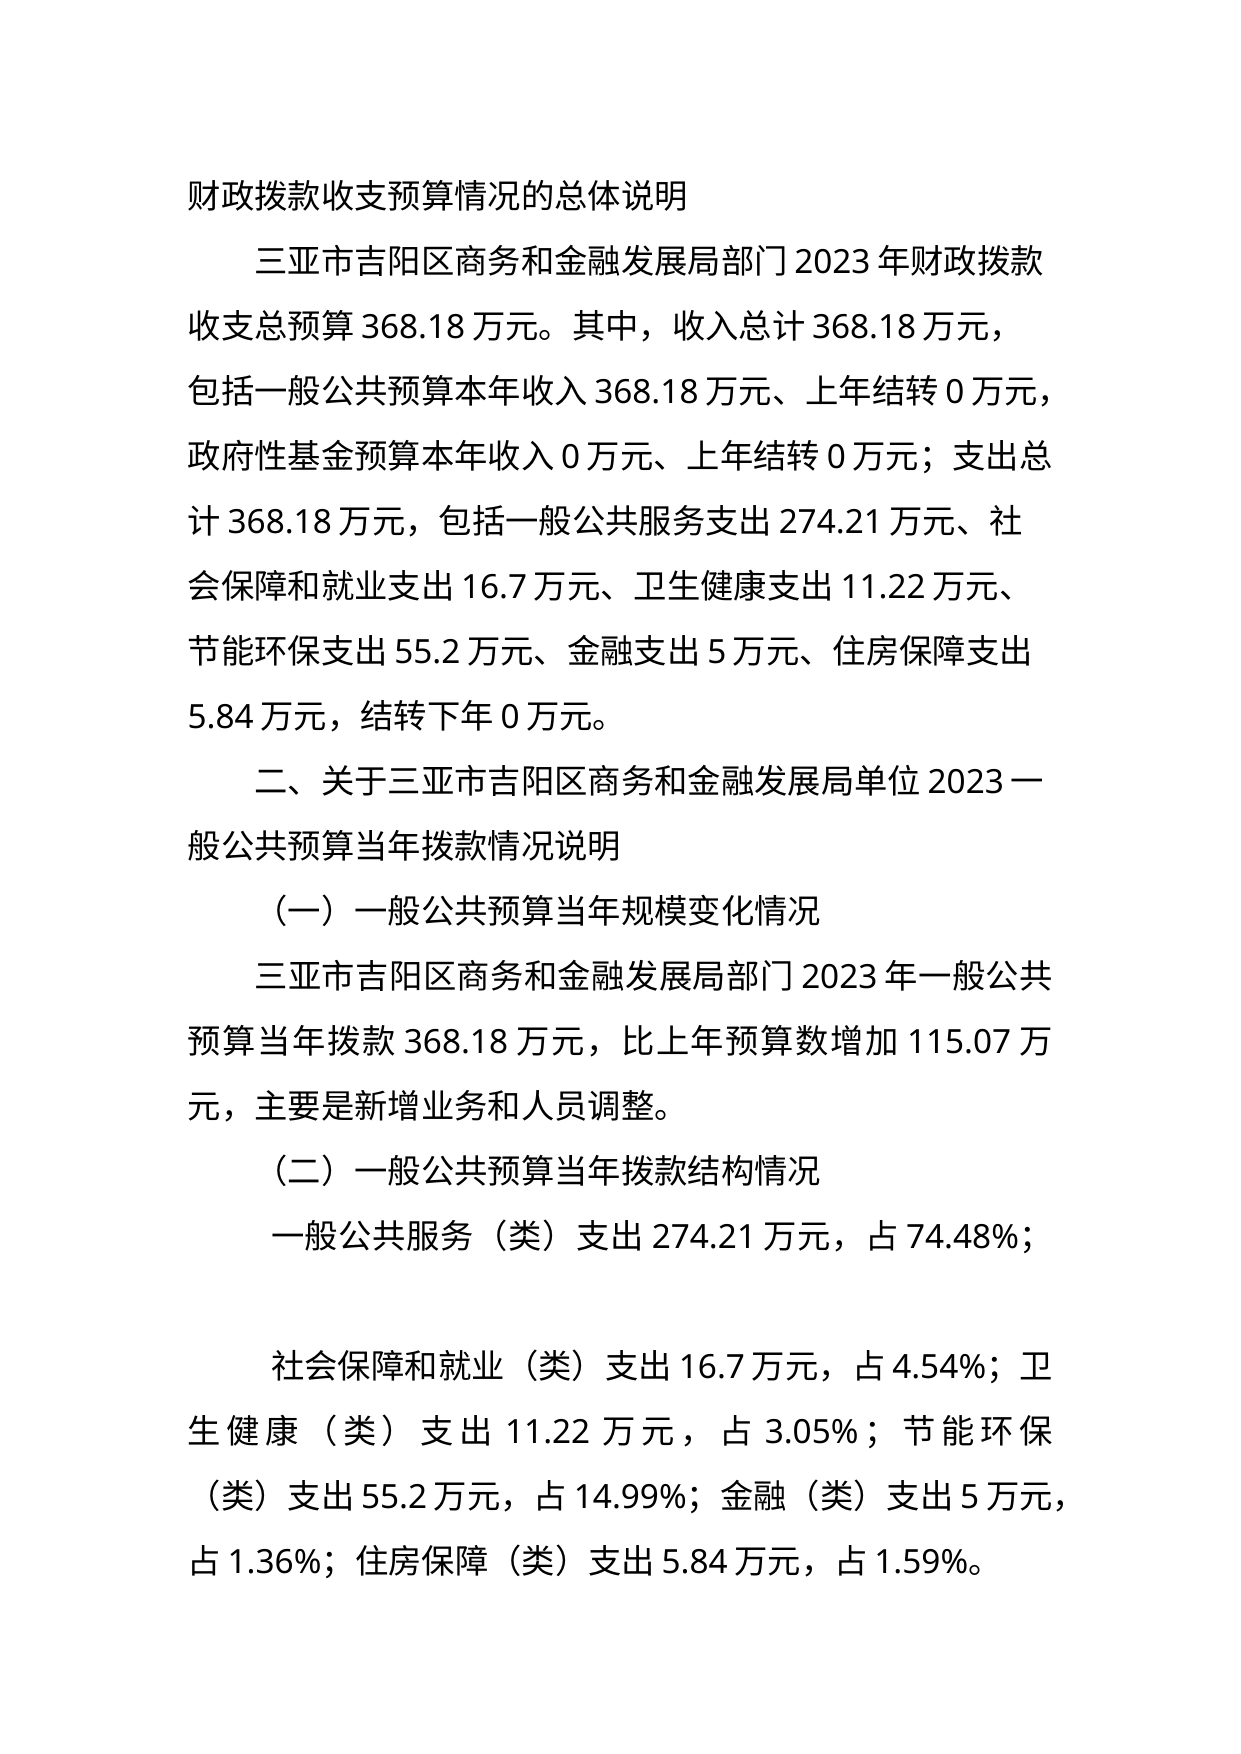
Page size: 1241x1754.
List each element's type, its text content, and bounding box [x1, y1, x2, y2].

text 三亚市吉阳区商务和金融发展局部门2023年财政拨款收支总预算368.18万元。其中，收入总计368.18万元，包括一般公共预算本年收入368.18万元、上年结转0万元，政府性基金预算本年收入0万元、上年结转0万元；支出总计368.18万元，包括一般公共服务支出274.21万元、社会保障和就业支出16.7万元、卫生健康支出11.22万元、节能环保支出55.2万元、金融支出5万元、住房保障支出5.84万元，结转下年0万元。 [187, 227, 1053, 747]
text 一般公共服务（类）支出274.21万元，占74.48%； [187, 1202, 1053, 1332]
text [187, 162, 1053, 227]
text （一）一般公共预算当年规模变化情况 [187, 877, 1053, 942]
text （二）一般公共预算当年拨款结构情况 [187, 1137, 1053, 1202]
text 社会保障和就业（类）支出16.7万元，占4.54%；卫生健康（类）支出11.22万元，占3.05%；节能环保（类）支出55.2万元，占14.99%；金融（类）支出5万元，占1.36%；住房保障（类）支出5.84万元，占1.59%。 [187, 1332, 1053, 1592]
text 二、关于三亚市吉阳区商务和金融发展局单位2023一般公共预算当年拨款情况说明 [187, 747, 1053, 877]
text 三亚市吉阳区商务和金融发展局部门2023年一般公共预算当年拨款368.18万元，比上年预算数增加115.07万元，主要是新增业务和人员调整。 [187, 942, 1053, 1137]
